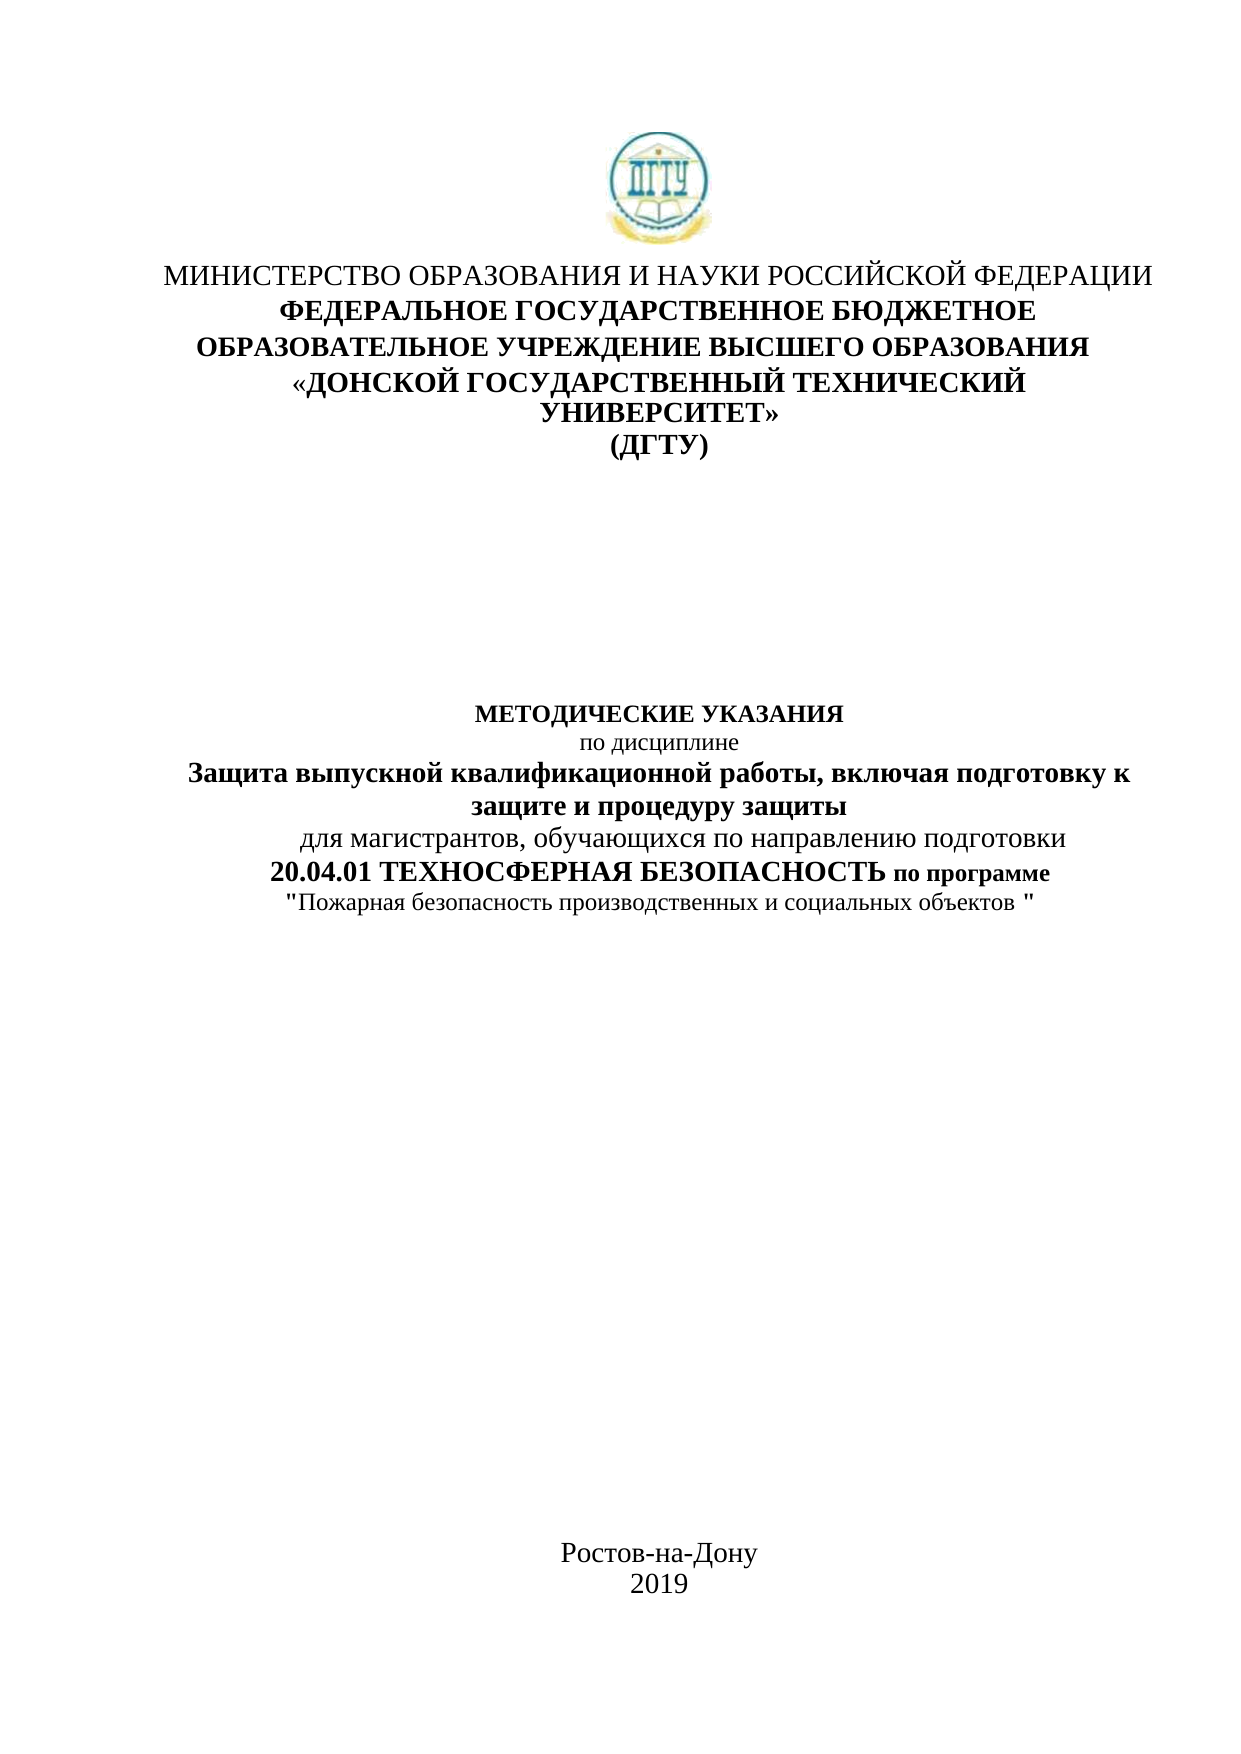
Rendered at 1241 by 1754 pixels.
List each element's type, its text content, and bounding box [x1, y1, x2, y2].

text 20.04.01 ТЕХНОСФЕРНАЯ БЕЗОПАСНОСТЬ по программе "Пожарная безопасность производственных и социальных объектов " [253, 856, 1066, 916]
text МЕТОДИЧЕСКИЕ УКАЗАНИЯ [150, 699, 1168, 728]
text УНИВЕРСИТЕТ» [150, 398, 1168, 429]
text Защита выпускной квалификационной работы, включая подготовку к защите и процедуру защиты [150, 756, 1168, 821]
text ФЕДЕРАЛЬНОЕ ГОСУДАРСТВЕННОЕ БЮДЖЕТНОЕ [279, 293, 1123, 327]
text по дисциплине [150, 728, 1168, 756]
picture [605, 132, 712, 245]
text «ДОНСКОЙ ГОСУДАРСТВЕННЫЙ ТЕХНИЧЕСКИЙ [292, 365, 1123, 398]
text 2019 [150, 1569, 1168, 1599]
text (ДГТУ) [150, 429, 1168, 461]
text ОБРАЗОВАТЕЛЬНОЕ УЧРЕЖДЕНИЕ ВЫСШЕГО ОБРАЗОВАНИЯ [196, 330, 1123, 363]
text Ростов-на-Дону [150, 1535, 1168, 1569]
text МИНИСТЕРСТВО ОБРАЗОВАНИЯ И НАУКИ РОССИЙСКОЙ ФЕДЕРАЦИИ [150, 261, 1166, 292]
text для магистрантов, обучающихся по направлению подготовки [300, 821, 1123, 854]
